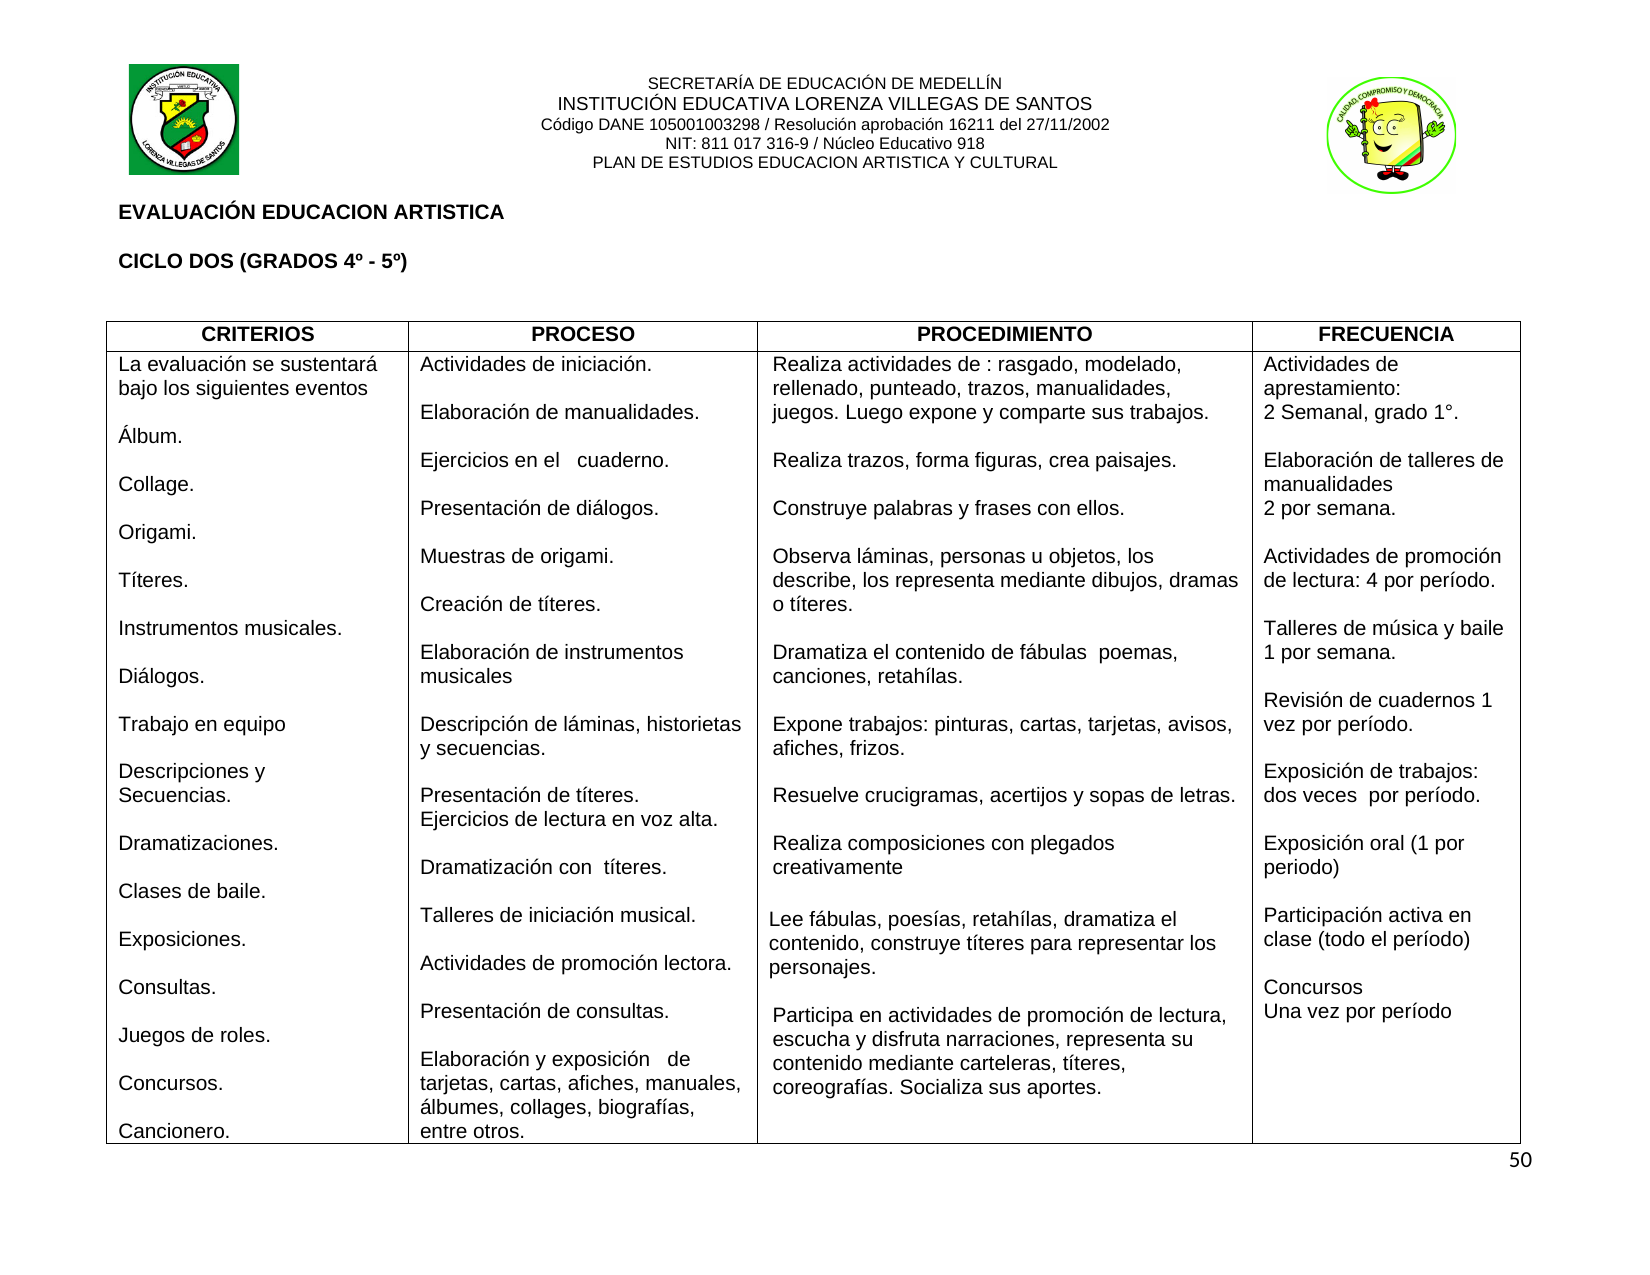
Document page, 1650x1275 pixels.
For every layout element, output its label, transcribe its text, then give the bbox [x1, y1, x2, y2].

table_header PROCEDIMIENTO [758, 322, 1252, 351]
table_header FRECUENCIA [1253, 322, 1520, 351]
text EVALUACIÓN EDUCACION ARTISTICA [118, 200, 1532, 224]
picture [128, 64, 240, 175]
text CICLO DOS (GRADOS 4º - 5º) [118, 248, 1532, 272]
table_header CRITERIOS [107, 322, 408, 351]
picture [1326, 77, 1457, 194]
table_header PROCESO [409, 322, 757, 351]
